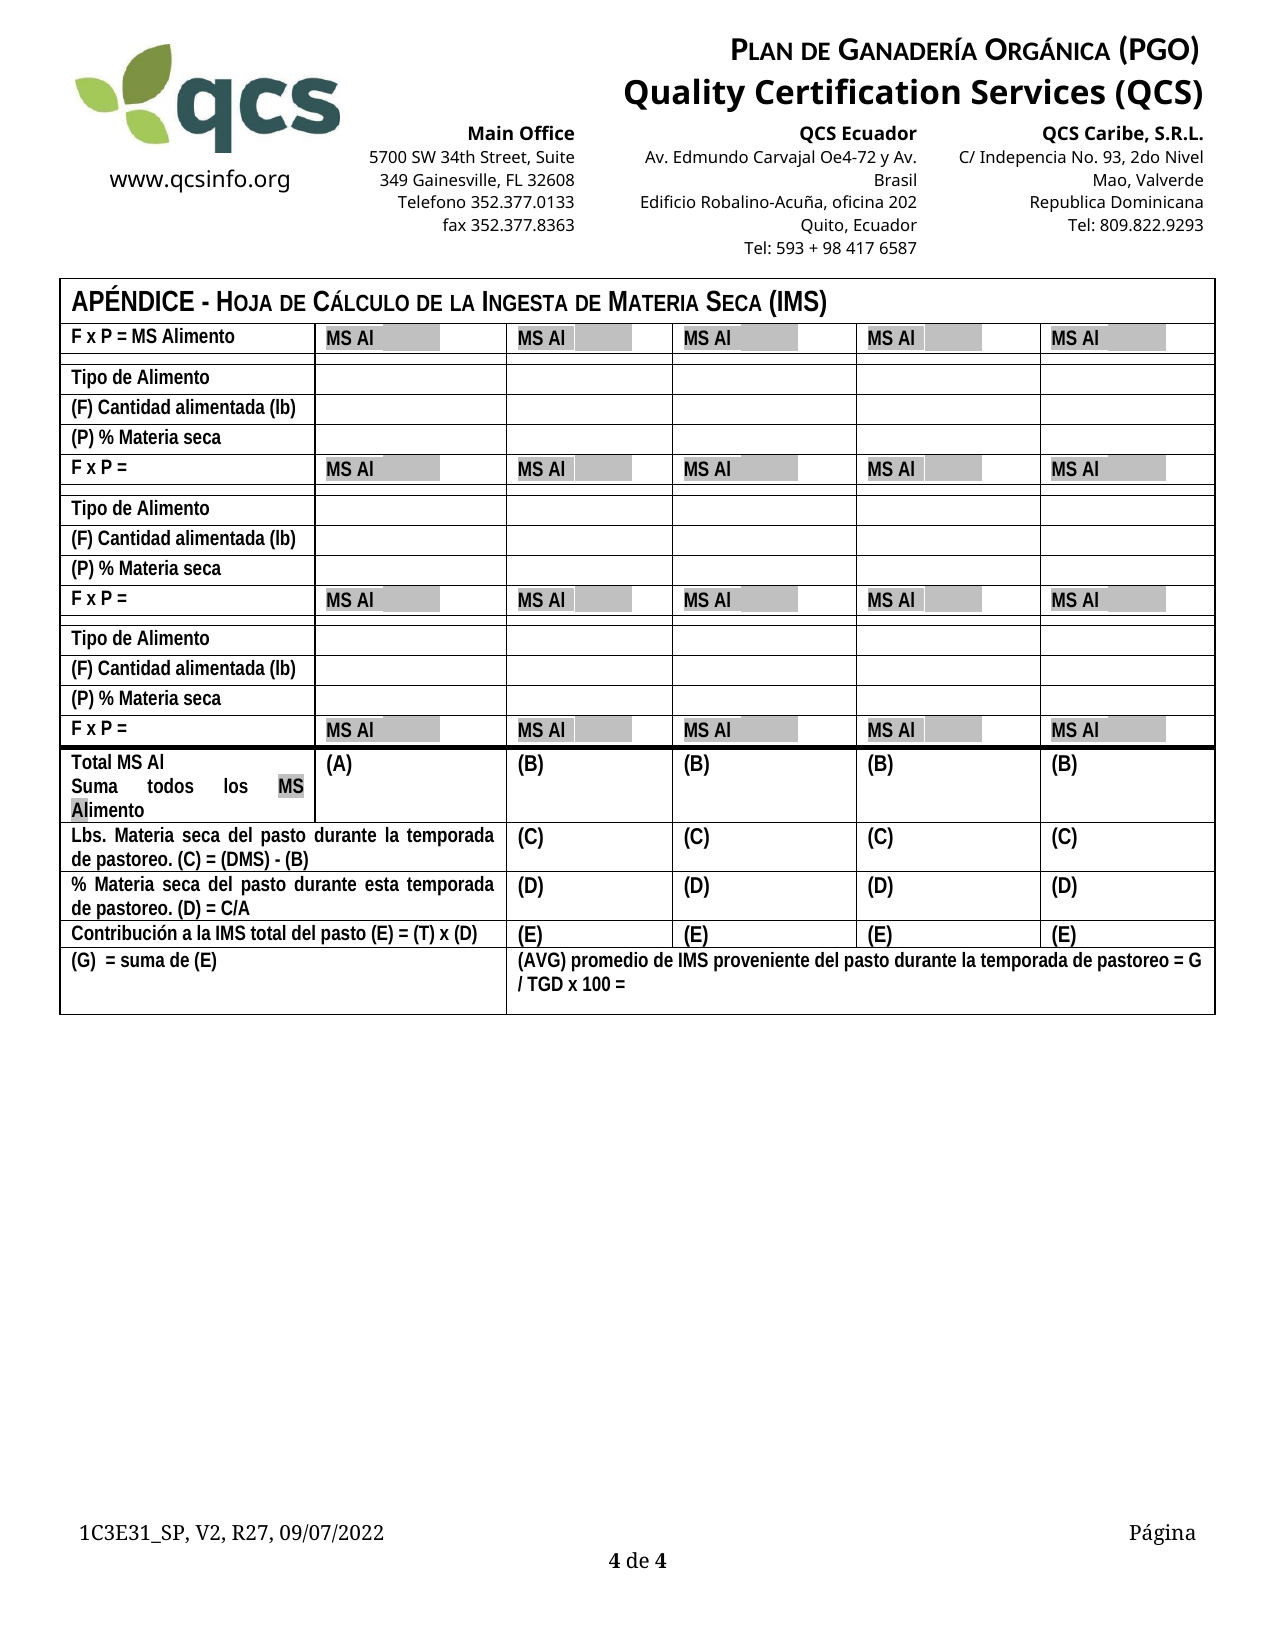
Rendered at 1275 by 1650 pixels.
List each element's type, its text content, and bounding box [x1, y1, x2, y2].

table_cell MS Al [507, 324, 672, 353]
table_cell Contribución a la IMS total del pasto (E) = (T) x (D) [61, 921, 506, 947]
table_cell (C) [857, 823, 1040, 871]
table_cell MS Al [857, 324, 1040, 353]
table_cell (P) % Materia seca [61, 425, 314, 454]
table_cell (C) [507, 823, 672, 871]
table_cell (A) [316, 750, 506, 822]
table_cell (F) Cantidad alimentada (lb) [61, 526, 314, 554]
table_cell [61, 354, 314, 364]
table_cell [673, 365, 856, 394]
table_cell [316, 425, 506, 454]
table_cell MS Al [1041, 324, 1214, 353]
table_cell [673, 626, 856, 655]
table_cell (B) [1041, 750, 1214, 822]
table_cell [857, 485, 1040, 494]
table_cell [507, 425, 672, 454]
table_cell (P) % Materia seca [61, 556, 314, 584]
table_cell [507, 656, 672, 685]
picture [75, 44, 340, 153]
table_header APÉNDICE - Hoja de Cálculo de la Ingesta de Materia Seca (IMS) [61, 279, 1214, 323]
table_cell [316, 616, 506, 625]
table_cell [1041, 354, 1214, 364]
table_cell (D) [673, 872, 856, 919]
table_cell (D) [507, 872, 672, 919]
table_cell (E) [1041, 921, 1214, 947]
table_cell MS Al [1041, 716, 1214, 745]
table_cell [316, 496, 506, 524]
table_cell % Materia seca del pasto durante esta temporada de pastoreo. (D) = C/A [61, 872, 506, 919]
table_cell [857, 395, 1040, 424]
table_cell [316, 656, 506, 685]
table_cell [673, 686, 856, 715]
table_cell Tipo de Alimento [61, 365, 314, 394]
table_cell [507, 526, 672, 554]
table_cell (B) [507, 750, 672, 822]
table_cell [316, 686, 506, 715]
table_cell MS Al [1041, 586, 1214, 614]
table_cell [1041, 616, 1214, 625]
table_cell [316, 365, 506, 394]
table_cell (B) [673, 750, 856, 822]
table_cell [1041, 656, 1214, 685]
table_cell Tipo de Alimento [61, 626, 314, 655]
table_cell [673, 354, 856, 364]
table_cell F x P = [61, 586, 314, 614]
table_cell MS Al [507, 716, 672, 745]
table_cell [507, 485, 672, 494]
table_cell [857, 686, 1040, 715]
table_cell [507, 686, 672, 715]
table_cell [507, 626, 672, 655]
table_cell (C) [1041, 823, 1214, 871]
table_cell (P) % Materia seca [61, 686, 314, 715]
table_cell [857, 496, 1040, 524]
table_cell MS Al [316, 455, 506, 484]
table_cell [673, 395, 856, 424]
table_cell [316, 354, 506, 364]
table_cell (AVG) promedio de IMS proveniente del pasto durante la temporada de pastoreo = G / TGD x 100 = [507, 948, 1214, 1013]
table_cell [1041, 686, 1214, 715]
table_cell [507, 496, 672, 524]
table_cell [857, 365, 1040, 394]
table_cell [316, 626, 506, 655]
table_cell [673, 526, 856, 554]
table_cell MS Al [857, 586, 1040, 614]
table_cell F x P = [61, 455, 314, 484]
table_cell [1041, 626, 1214, 655]
table_cell (E) [673, 921, 856, 947]
table_cell MS Al [673, 324, 856, 353]
table_cell MS Al [507, 586, 672, 614]
table_cell [316, 395, 506, 424]
table_cell MS Al [316, 324, 506, 353]
table_cell [673, 496, 856, 524]
table_cell [857, 616, 1040, 625]
table_cell [316, 556, 506, 584]
table_cell [507, 616, 672, 625]
table_cell MS Al [1041, 455, 1214, 484]
table_cell (F) Cantidad alimentada (lb) [61, 656, 314, 685]
table_cell (D) [857, 872, 1040, 919]
table_cell [316, 485, 506, 494]
table_cell MS Al [316, 586, 506, 614]
table_cell [857, 656, 1040, 685]
table_cell [857, 626, 1040, 655]
table_cell (B) [857, 750, 1040, 822]
table_cell (E) [507, 921, 672, 947]
table_cell (F) Cantidad alimentada (lb) [61, 395, 314, 424]
table_cell [857, 425, 1040, 454]
table_cell [857, 354, 1040, 364]
table_cell [507, 354, 672, 364]
table_cell [1041, 395, 1214, 424]
table_cell (G) = suma de (E) [61, 948, 506, 1013]
table_cell MS Al [673, 455, 856, 484]
table_cell [1041, 526, 1214, 554]
table_cell MS Al [507, 455, 672, 484]
table_cell [1041, 425, 1214, 454]
table_cell [61, 485, 314, 494]
table_cell [316, 526, 506, 554]
table_cell [507, 395, 672, 424]
table_cell [1041, 485, 1214, 494]
table_cell Total MS Al Suma todos los MS Alimento [61, 750, 314, 822]
table_cell [673, 616, 856, 625]
table_cell [507, 556, 672, 584]
table_cell Lbs. Materia seca del pasto durante la temporada de pastoreo. (C) = (DMS) - (B) [61, 823, 506, 871]
table_cell MS Al [673, 716, 856, 745]
table_cell MS Al [316, 716, 506, 745]
table_cell F x P = MS Alimento [61, 324, 314, 353]
table_cell [1041, 556, 1214, 584]
table_cell [1041, 496, 1214, 524]
table_cell (E) [857, 921, 1040, 947]
table_cell [61, 616, 314, 625]
table_cell F x P = [61, 716, 314, 745]
table_cell [673, 556, 856, 584]
table_cell [673, 425, 856, 454]
table_cell [673, 485, 856, 494]
table_cell (C) [673, 823, 856, 871]
table_cell (D) [1041, 872, 1214, 919]
table_cell [507, 365, 672, 394]
table_cell [1041, 365, 1214, 394]
table_cell MS Al [857, 455, 1040, 484]
table_cell [857, 526, 1040, 554]
table_cell MS Al [673, 586, 856, 614]
table_cell [857, 556, 1040, 584]
table_cell Tipo de Alimento [61, 496, 314, 524]
table_cell [673, 656, 856, 685]
table_cell MS Al [857, 716, 1040, 745]
